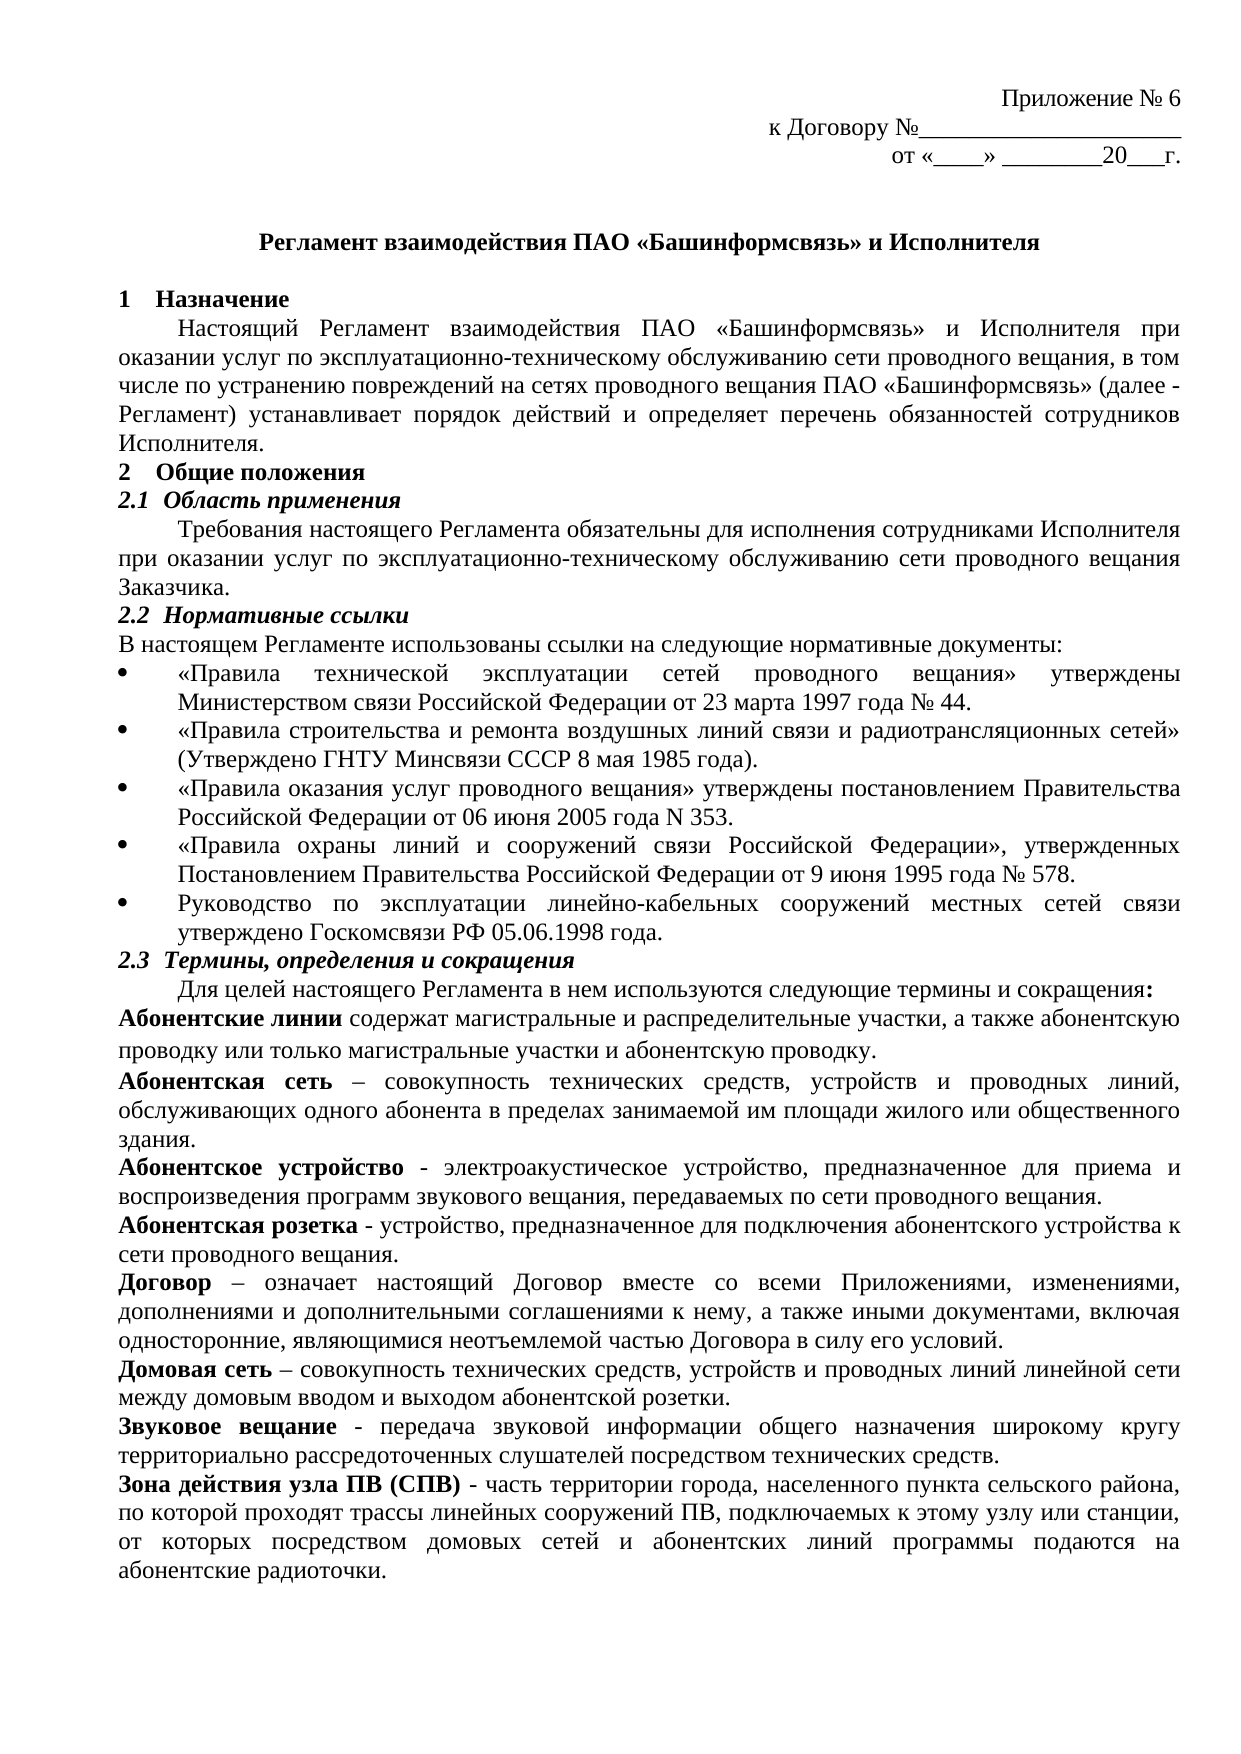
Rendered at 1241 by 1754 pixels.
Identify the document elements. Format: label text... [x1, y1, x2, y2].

list «Правила строительства и ремонта воздушных линий связи и радиотрансляционных сетей» (Утверждено ГНТУ Минсвязи СССР 8 мая 1985 года). [118, 716, 1181, 773]
text к Договору №_____________________ [118, 112, 1181, 141]
subtitle Назначение [118, 284, 1181, 313]
text Для целей настоящего Регламента в нем используются следующие термины и сокращения: [118, 974, 1181, 1003]
list «Правила охраны линий и сооружений связи Российской Федерации», утвержденных Постановлением Правительства Российской Федерации от 9 июня 1995 года № 578. [118, 831, 1181, 888]
text В настоящем Регламенте использованы ссылки на следующие нормативные документы: [118, 629, 1181, 658]
subtitle Общие положения [118, 457, 1181, 486]
subtitle Термины, определения и сокращения [118, 946, 1181, 974]
list «Правила технической эксплуатации сетей проводного вещания» утверждены Министерством связи Российской Федерации от 23 марта 1997 года № 44. [118, 658, 1181, 716]
list Домовая сеть – совокупность технических средств, устройств и проводных линий линейной сети между домовым вводом и выходом абонентской розетки. [118, 1354, 1181, 1411]
text от «____» ________20___г. [118, 141, 1181, 169]
subtitle Нормативные ссылки [118, 601, 1181, 629]
text Требования настоящего Регламента обязательны для исполнения сотрудниками Исполнителя при оказании услуг по эксплуатационно-техническому обслуживанию сети проводного вещания Заказчика. [118, 514, 1181, 601]
text Звуковое вещание - передача звуковой информации общего назначения широкому кругу территориально рассредоточенных слушателей посредством технических средств. [118, 1411, 1181, 1469]
list Абонентская розетка - устройство, предназначенное для подключения абонентского устройства к сети проводного вещания. [118, 1210, 1181, 1267]
list Абонентская сеть – совокупность технических средств, устройств и проводных линий, обслуживающих одного абонента в пределах занимаемой им площади жилого или общественного здания. [118, 1066, 1181, 1152]
text Зона действия узла ПВ (СПВ) - часть территории города, населенного пункта сельского района, по которой проходят трассы линейных сооружений ПВ, подключаемых к этому узлу или станции, от которых посредством домовых сетей и абонентских линий программы подаются на абонентские радиоточки. [118, 1469, 1181, 1584]
list Руководство по эксплуатации линейно-кабельных сооружений местных сетей связи утверждено Госкомсвязи РФ 05.06.1998 года. [118, 888, 1181, 946]
text Регламент взаимодействия ПАО «Башинформсвязь» и Исполнителя [118, 227, 1181, 256]
subtitle Область применения [118, 486, 1181, 514]
list Договор – означает настоящий Договор вместе со всеми Приложениями, изменениями, дополнениями и дополнительными соглашениями к нему, а также иными документами, включая односторонние, являющимися неотъемлемой частью Договора в силу его условий. [118, 1267, 1181, 1354]
list Абонентское устройство - электроакустическое устройство, предназначенное для приема и воспроизведения программ звукового вещания, передаваемых по сети проводного вещания. [118, 1152, 1181, 1210]
list «Правила оказания услуг проводного вещания» утверждены постановлением Правительства Российской Федерации от 06 июня 2005 года N 353. [118, 773, 1181, 831]
list Абонентские линии содержат магистральные и распределительные участки, а также абонентскую проводку или только магистральные участки и абонентскую проводку. [118, 1003, 1181, 1063]
title Приложение № 6 [118, 83, 1181, 112]
text Настоящий Регламент взаимодействия ПАО «Башинформсвязь» и Исполнителя при оказании услуг по эксплуатационно-техническому обслуживанию сети проводного вещания, в том числе по устранению повреждений на сетях проводного вещания ПАО «Башинформсвязь» (далее - Регламент) устанавливает порядок действий и определяет перечень обязанностей сотрудников Исполнителя. [118, 313, 1181, 457]
